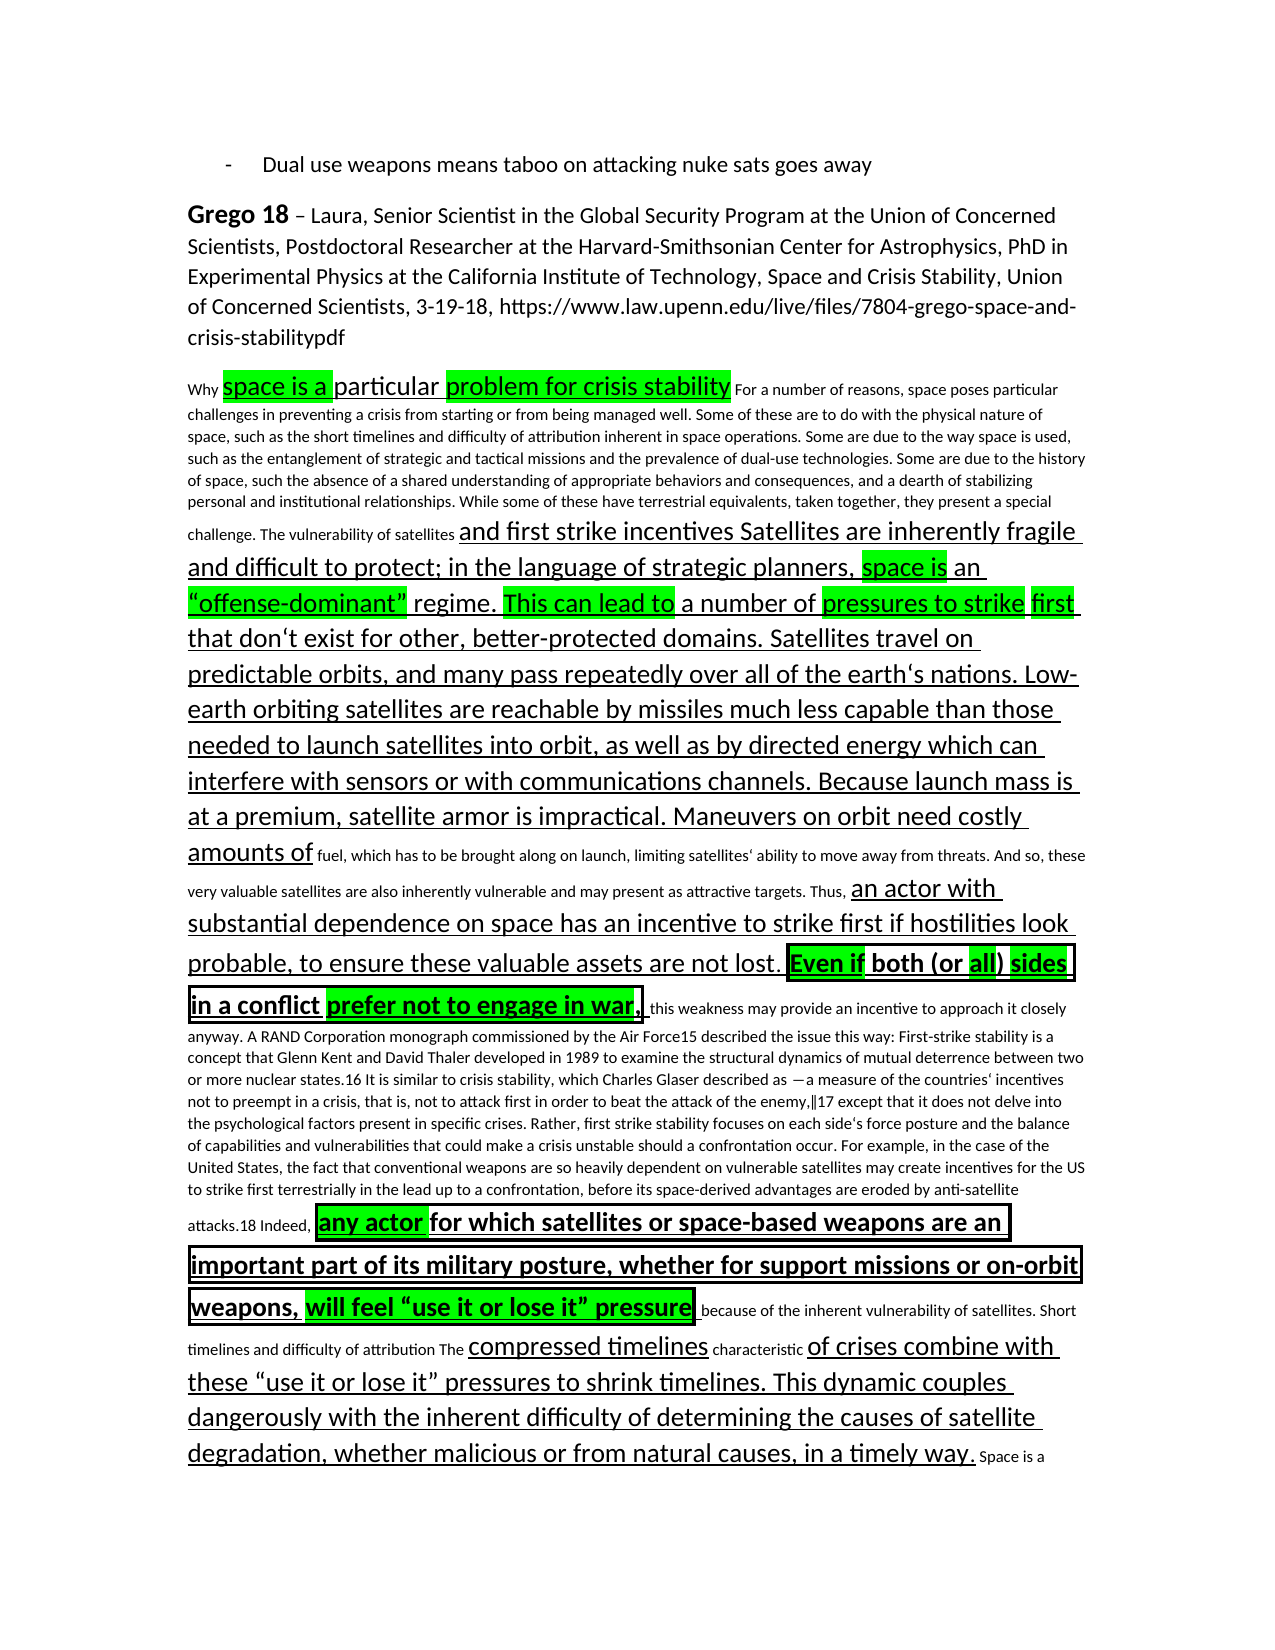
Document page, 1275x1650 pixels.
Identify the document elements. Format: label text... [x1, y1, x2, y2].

list Dual use weapons means taboo on attacking nuke sats goes away [225, 150, 1087, 178]
text Grego 18 – Laura, Senior Scientist in the Global Security Program at the Union of Concerned Scientists, Postdoctoral Researcher at the Harvard-Smithsonian Center for Astrophysics, PhD in Experimental Physics at the California Institute of Technology, Space and Crisis Stability, Union of Concerned Scientists, 3-19-18, https://www.law.upenn.edu/live/files/7804-grego-space-and-crisis-stabilitypdf [187, 197, 1087, 351]
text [187, 369, 1087, 1469]
